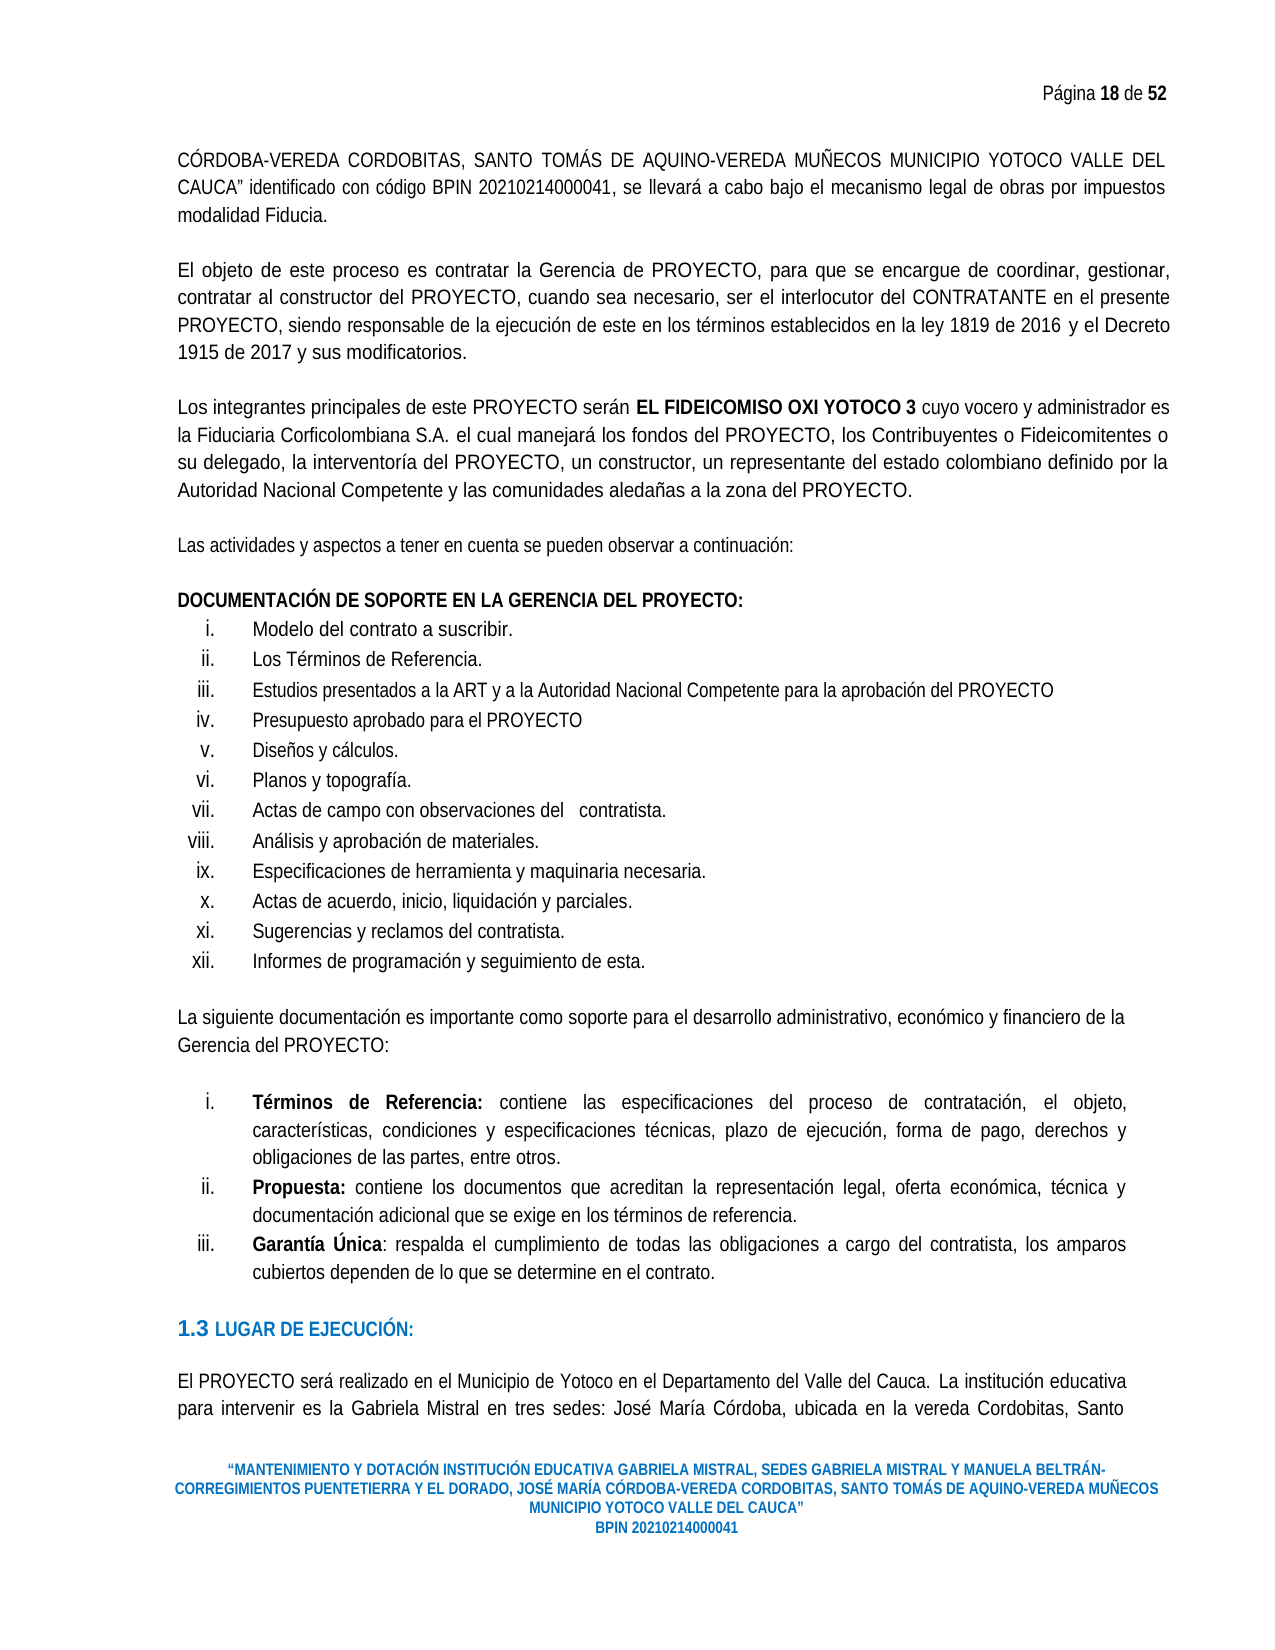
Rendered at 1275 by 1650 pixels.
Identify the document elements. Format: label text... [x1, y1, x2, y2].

list Actas de campo con observaciones del contratista. [215, 796, 1167, 823]
list Sugerencias y reclamos del contratista. [215, 917, 1167, 944]
list Presupuesto aprobado para el PROYECTO [215, 706, 1167, 732]
list Planos y topografía. [215, 766, 1167, 793]
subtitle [177, 1369, 1127, 1420]
list Propuesta: contiene los documentos que acreditan la representación legal, oferta económica, técnica y documentación adicional que se exige en los términos de referencia. [215, 1173, 1127, 1226]
list Especificaciones de herramienta y maquinaria necesaria. [215, 857, 1167, 883]
list Términos de Referencia: contiene las especificaciones del proceso de contratación, el objeto, características, condiciones y especificaciones técnicas, plazo de ejecución, forma de pago, derechos y obligaciones de las partes, entre otros. [215, 1088, 1127, 1169]
text DOCUMENTACIÓN DE SOPORTE EN LA GERENCIA DEL PROYECTO: [177, 588, 1066, 612]
list Actas de acuerdo, inicio, liquidación y parciales. [215, 887, 1167, 913]
list Informes de programación y seguimiento de esta. [215, 947, 1167, 974]
list Diseños y cálculos. [215, 736, 1167, 762]
text El objeto de este proceso es contratar la Gerencia de PROYECTO, para que se encargue de coordinar, gestionar, contratar al constructor del PROYECTO, cuando sea necesario, ser el interlocutor del CONTRATANTE en el presente PROYECTO, siendo responsable de la ejecución de este en los términos establecidos en la ley 1819 de 2016 y el Decreto 1915 de 2017 y sus modificatorios. [177, 258, 1170, 364]
text La siguiente documentación es importante como soporte para el desarrollo administrativo, económico y financiero de la Gerencia del PROYECTO: [177, 1005, 1128, 1057]
text Los integrantes principales de este PROYECTO serán EL FIDEICOMISO OXI YOTOCO 3 cuyo vocero y administrador es la Fiduciaria Corficolombiana S.A. el cual manejará los fondos del PROYECTO, los Contribuyentes o Fideicomitentes o su delegado, la interventoría del PROYECTO, un constructor, un representante del estado colombiano definido por la Autoridad Nacional Competente y las comunidades aledañas a la zona del PROYECTO. [177, 395, 1170, 502]
list Modelo del contrato a suscribir. [215, 615, 1167, 642]
subtitle LUGAR DE EJECUCIÓN: [177, 1315, 1167, 1341]
text Las actividades y aspectos a tener en cuenta se pueden observar a continuación: [177, 533, 1066, 557]
list Estudios presentados a la ART y a la Autoridad Nacional Competente para la aprobación del PROYECTO [215, 676, 1167, 702]
list Garantía Única: respalda el cumplimiento de todas las obligaciones a cargo del contratista, los amparos cubiertos dependen de lo que se determine en el contrato. [215, 1230, 1127, 1284]
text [177, 148, 1167, 227]
list Los Términos de Referencia. [215, 645, 1167, 672]
list Análisis y aprobación de materiales. [215, 827, 1167, 853]
